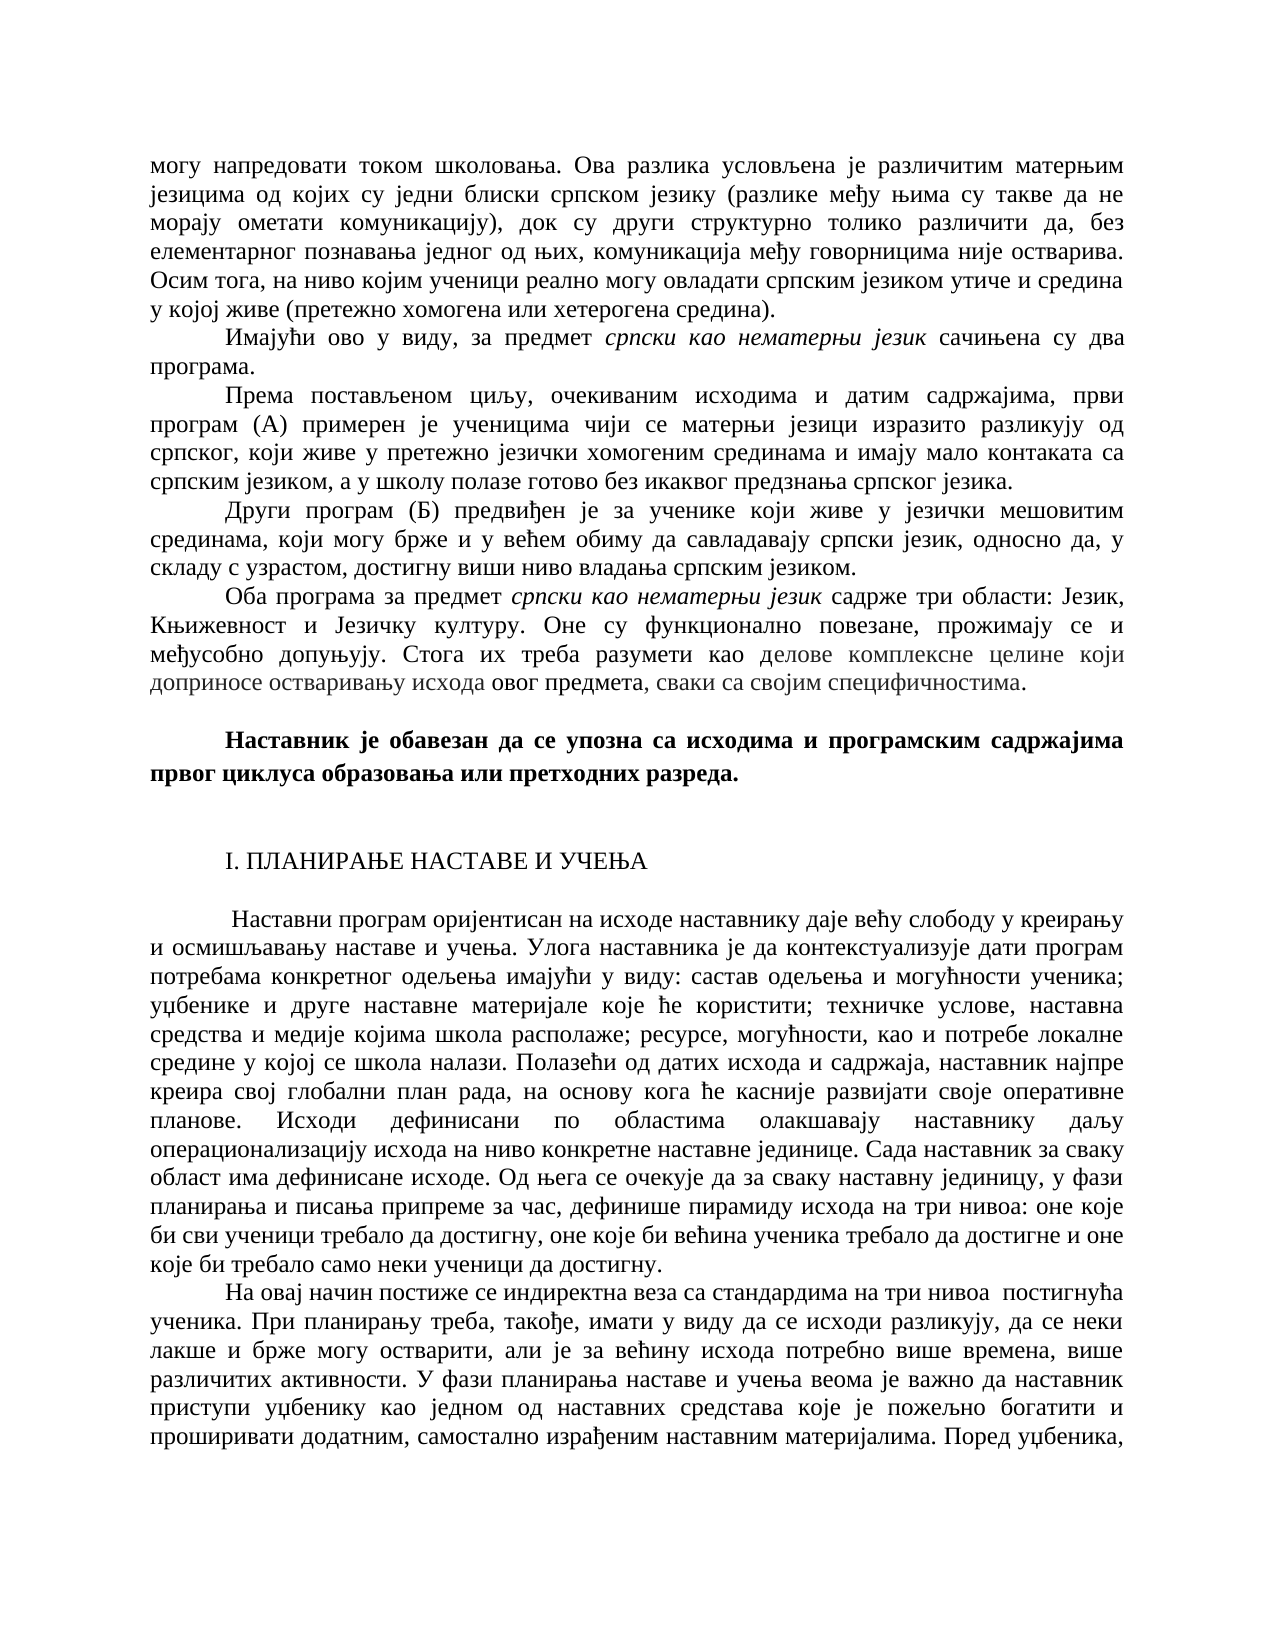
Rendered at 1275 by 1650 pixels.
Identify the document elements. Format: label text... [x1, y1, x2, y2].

text Према постављеном циљу, очекиваним исходима и датим садржајима, први програм (А) примерен је ученицима чији се матерњи језици изразито разликују од српског, који живе у претежно језички хомогеним срединама и имају мало контаката са српским језиком, а у школу полазе готово без икаквог предзнања српског језика. [150, 380, 1125, 495]
text Други програм (Б) предвиђен је за ученике који живе у језички мешовитим срединама, који могу брже и у већем обиму да савладавају српски језик, односно да, у складу с узрастом, достигну виши ниво владања српским језиком. [150, 495, 1125, 581]
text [150, 1277, 1125, 1450]
text Наставник је обавезан да се упозна са исходима и програмским садржајима првог циклуса образовања или претходних разреда. [150, 725, 1125, 787]
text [150, 150, 1125, 322]
text Оба програма за предмет српски као нематерњи језик садрже три области: Језик, Књижевност и Језичку културу. Оне су функционално повезане, прожимају се и међусобно допуњују. Стога их треба разумети као делове комплексне целине који доприносе остваривању исхода овог предмета, сваки са својим специфичностима. [150, 581, 1125, 696]
text Имајући ово у виду, за предмет српски као нематерњи језик сачињена су два програма. [150, 322, 1125, 380]
text Наставни програм оријентисан на исходе наставнику даје већу слободу у креирању и осмишљавању наставе и учења. Улога наставника је да контекстуализује дати програм потребама конкретног одељења имајући у виду: састав одељења и могућности ученика; уџбенике и друге наставне материјале које ће користити; техничке услове, наставна средства и медије којима школа располаже; ресурсе, могућности, као и потребе локалне средине у којој се школа налази. Полазећи од датих исхода и садржаја, наставник најпре креира свој глобални план рада, на основу кога ће касније развијати своје оперативне планове. Исходи дефинисани по областима олакшавају наставнику даљу операционализацију исхода на ниво конкретне наставне јединице. Сада наставник за сваку област има дефинисане исходе. Од њега се очекује да за сваку наставну јединицу, у фази планирања и писања припреме за час, дефинише пирамиду исхода на три нивоа: оне које би сви ученици требало да достигну, оне које би већина ученика требало да достигне и оне које би требало само неки ученици да достигну. [150, 904, 1125, 1277]
list I. ПЛАНИРАЊЕ НАСТАВЕ И УЧЕЊА [225, 846, 1125, 875]
